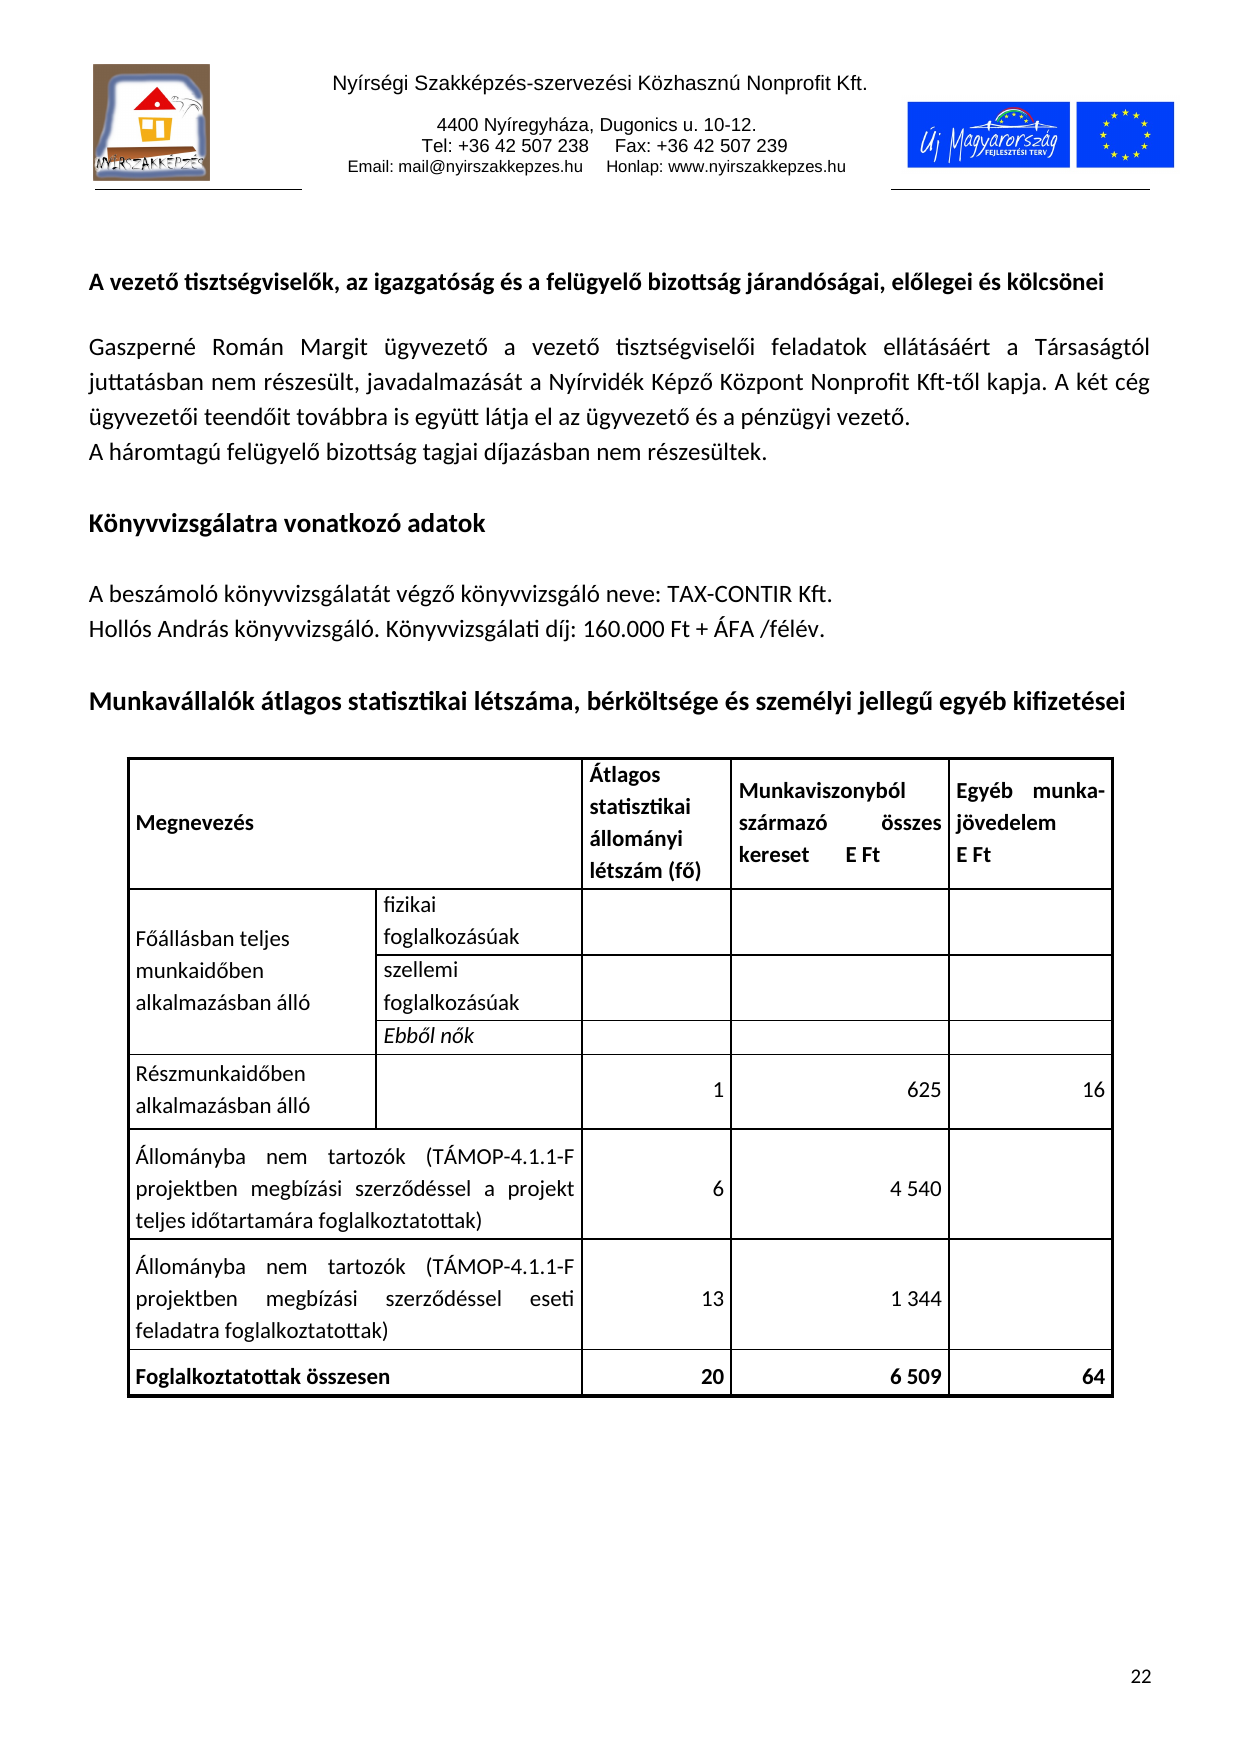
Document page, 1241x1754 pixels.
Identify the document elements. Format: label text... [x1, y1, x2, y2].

table_cell [377, 1055, 581, 1128]
table_cell [732, 956, 948, 1019]
table_cell 16 [950, 1055, 1111, 1128]
text Munkavállalók átlagos statisztikai létszáma, bérköltsége és személyi jellegű egyéb kifizetései [89, 684, 1152, 717]
table_cell 4 540 [732, 1130, 948, 1238]
table_cell 6 [583, 1130, 730, 1238]
picture [93, 64, 210, 181]
table_header Munkaviszonyból származó összes kereset E Ft [732, 760, 948, 888]
table_cell [732, 890, 948, 954]
table_cell [950, 956, 1111, 1019]
table_cell 13 [583, 1240, 730, 1348]
table_header Megnevezés [130, 760, 581, 888]
table_cell [583, 890, 730, 954]
table_cell [950, 1130, 1111, 1238]
table_cell 625 [732, 1055, 948, 1128]
list A vezető tisztségviselők, az igazgatóság és a felügyelő bizottság járandóságai, előlegei és kölcsönei [89, 267, 1152, 297]
table_cell Állományba nem tartozók (TÁMOP-4.1.1-F projektben megbízási szerződéssel eseti feladatra foglalkoztatottak) [130, 1240, 581, 1348]
table_cell [950, 1021, 1111, 1054]
table_cell fizikai foglalkozásúak [377, 890, 581, 954]
text Hollós András könyvvizsgáló. Könyvvizsgálati díj: 160.000 Ft + ÁFA /félév. [89, 614, 1152, 644]
table_header Átlagos statisztikai állományi létszám (fő) [583, 760, 730, 888]
table_cell [583, 956, 730, 1019]
table_cell [583, 1021, 730, 1054]
table_cell [950, 890, 1111, 954]
text A háromtagú felügyelő bizottság tagjai díjazásban nem részesültek. [89, 436, 1152, 466]
table_cell Részmunkaidőben alkalmazásban álló [130, 1055, 375, 1128]
table_cell Főállásban teljes munkaidőben alkalmazásban álló [130, 890, 375, 1054]
table_cell 1 [583, 1055, 730, 1128]
table_cell 1 344 [732, 1240, 948, 1348]
table_cell Ebből nők [377, 1021, 581, 1054]
text A beszámoló könyvvizsgálatát végző könyvvizsgáló neve: TAX-CONTIR Kft. [89, 579, 1152, 609]
table_header Egyéb munka-jövedelem E Ft [950, 760, 1111, 888]
table_cell [950, 1240, 1111, 1348]
text Könyvvizsgálatra vonatkozó adatok [89, 506, 1152, 539]
table_cell 6 509 [732, 1350, 948, 1394]
table_cell Állományba nem tartozók (TÁMOP-4.1.1-F projektben megbízási szerződéssel a projekt teljes időtartamára foglalkoztatottak) [130, 1130, 581, 1238]
table_cell 64 [950, 1350, 1111, 1394]
table_cell Foglalkoztatottak összesen [130, 1350, 581, 1394]
table_cell szellemi foglalkozásúak [377, 956, 581, 1019]
table_cell [732, 1021, 948, 1054]
picture [901, 95, 1180, 174]
text Gaszperné Román Margit ügyvezető a vezető tisztségviselői feladatok ellátásáért a Társaságtól juttatásban nem részesült, javadalmazását a Nyírvidék Képző Központ Nonprofit Kft-től kapja. A két cég ügyvezetői teendőit továbbra is együtt látja el az ügyvezető és a pénzügyi vezető. [89, 331, 1152, 431]
table_cell 20 [583, 1350, 730, 1394]
